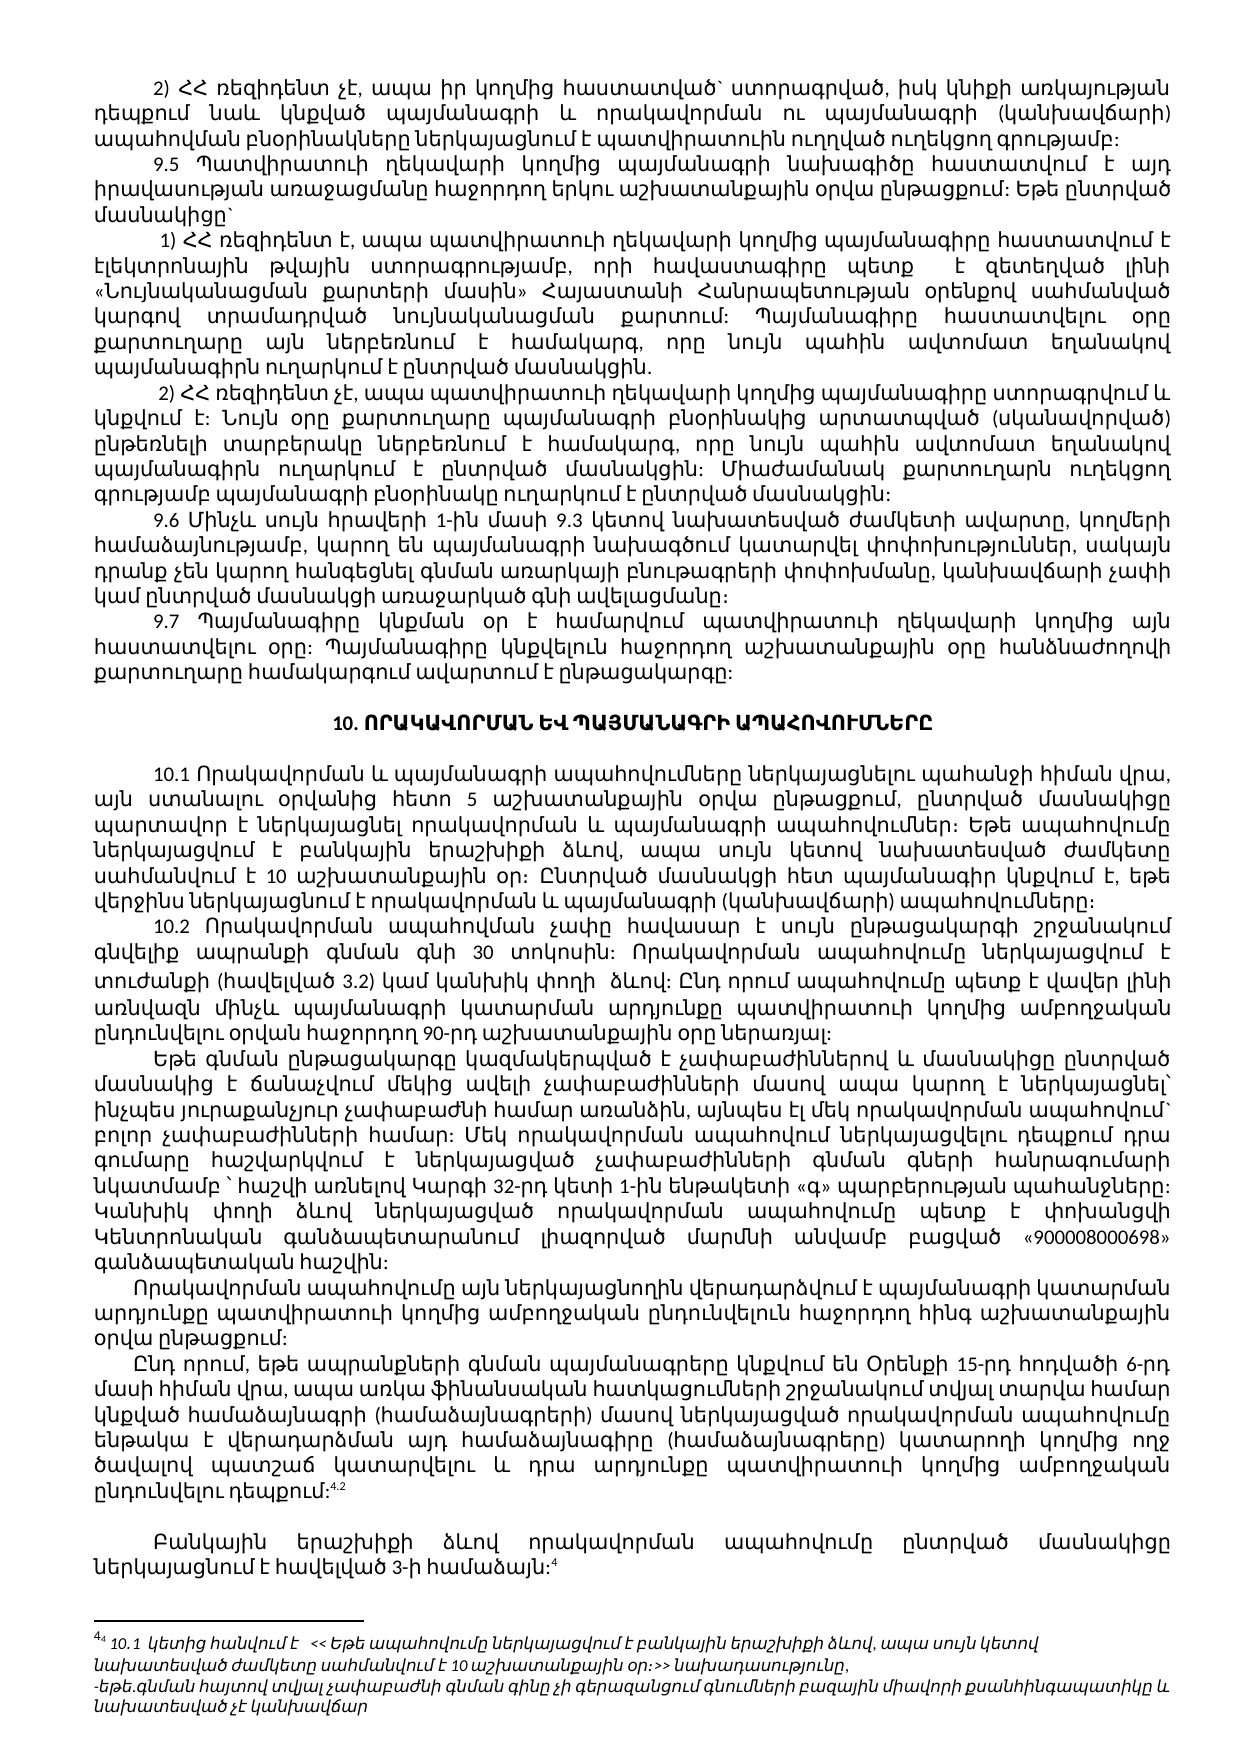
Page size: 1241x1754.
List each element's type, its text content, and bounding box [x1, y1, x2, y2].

text 10.1 Որակավորման և պայմանագրի ապահովումները ներկայացնելու պահանջի հիման վրա, այն ստանալու օրվանից հետո 5 աշխատանքային օրվա ընթացքում, ընտրված մասնակիցը պարտավոր է ներկայացնել որակավորման և պայմանագրի ապահովումներ։ Եթե ապահովումը ներկայացվում է բանկային երաշխիքի ձևով, ապա սույն կետով նախատեսված ժամկետը սահմանվում է 10 աշխատանքային օր։ Ընտրված մասնակցի հետ պայմանագիր կնքվում է, եթե վերջինս ներկայացնում է որակավորման և պայմանագրի (կանխավճարի) ապահովումները։ [94, 761, 1171, 914]
text 9.6 Մինչև սույն հրավերի 1-ին մասի 9.3 կետով նախատեսված ժամկետի ավարտը, կողմերի համաձայնությամբ, կարող են պայմանագրի նախագծում կատարվել փոփոխություններ, սակայն դրանք չեն կարող հանգեցնել գնման առարկայի բնութագրերի փոփոխմանը, կանխավճարի չափի կամ ընտրված մասնակցի առաջարկած գնի ավելացմանը։ [94, 507, 1171, 609]
text 10. ՈՐԱԿԱՎՈՐՄԱՆ ԵՎ ՊԱՅՄԱՆԱԳՐԻ ԱՊԱՀՈՎՈՒՄՆԵՐԸ [94, 710, 1171, 736]
text 10.2 Որակավորման ապահովման չափը հավասար է սույն ընթացակարգի շրջանակում գնվելիք ապրանքի գնման գնի 30 տոկոսին: Որակավորման ապահովումը ներկայացվում է տուժանքի (հավելված 3.2) կամ կանխիկ փողի ձևով: Ընդ որում ապահովումը պետք է վավեր լինի առնվազն մինչև պայմանագրի կատարման արդյունքը պատվիրատուի կողմից ամբողջական ընդունվելու օրվան հաջորդող 90-րդ աշխատանքային օրը ներառյալ: [94, 914, 1171, 1046]
text Որակավորման ապահովումը այն ներկայացնողին վերադարձվում է պայմանագրի կատարման արդյունքը պատվիրատուի կողմից ամբողջական ընդունվելուն հաջորդող հինգ աշխատանքային օրվա ընթացքում: [94, 1275, 1171, 1351]
text Ընդ որում, եթե ապրանքների գնման պայմանագրերը կնքվում են Օրենքի 15-րդ հոդվածի 6-րդ մասի հիման վրա, ապա առկա ֆինանսական հատկացումների շրջանակում տվյալ տարվա համար կնքված համաձայնագրի (համաձայնագրերի) մասով ներկայացված որակավորման ապահովումը ենթակա է վերադարձման այդ համաձայնագիրը (համաձայնագրերը) կատարողի կողմից ողջ ծավալով պատշաճ կատարվելու և դրա արդյունքը պատվիրատուի կողմից ամբողջական ընդունվելու դեպքում:4.2 [94, 1351, 1171, 1503]
text 9.7 Պայմանագիրը կնքման օր է համարվում պատվիրատուի ղեկավարի կողմից այն հաստատվելու օրը: Պայմանագիրը կնքվելուն հաջորդող աշխատանքային օրը հանձնաժողովի քարտուղարը համակարգում ավարտում է ընթացակարգը: [94, 609, 1171, 685]
text 2) ՀՀ ռեզիդենտ չէ, ապա պատվիրատուի ղեկավարի կողմից պայմանագիրը ստորագրվում և կնքվում է: Նույն օրը քարտուղարը պայմանագրի բնօրինակից արտատպված (սկանավորված) ընթեռնելի տարբերակը ներբեռնում է համակարգ, որը նույն պահին ավտոմատ եղանակով պայմանագիրն ուղարկում է ընտրված մասնակցին: Միաժամանակ քարտուղարն ուղեկցող գրությամբ պայմանագրի բնօրինակը ուղարկում է ընտրված մասնակցին: [94, 380, 1171, 507]
text 2) ՀՀ ռեզիդենտ չէ, ապա իր կողմից հաստատված` ստորագրված, իսկ կնիքի առկայության դեպքում նաև կնքված պայմանագրի և որակավորման ու պայմանագրի (կանխավճարի) ապահովման բնօրինակները ներկայացնում է պատվիրատուին ուղղված ուղեկցող գրությամբ: [94, 75, 1171, 151]
text Եթե գնման ընթացակարգը կազմակերպված է չափաբաժիններով և մասնակիցը ընտրված մասնակից է ճանաչվում մեկից ավելի չափաբաժինների մասով ապա կարող է ներկայացնել՝ ինչպես յուրաքանչյուր չափաբաժնի համար առանձին, այնպես էլ մեկ որակավորման ապահովում` բոլոր չափաբաժինների համար: Մեկ որակավորման ապահովում ներկայացվելու դեպքում դրա գումարը հաշվարկվում է ներկայացված չափաբաժինների գնման գների հանրագումարի նկատմամբ ՝ հաշվի առնելով Կարգի 32-րդ կետի 1-ին ենթակետի «գ» պարբերության պահանջները: Կանխիկ փողի ձևով ներկայացված որակավորման ապահովումը պետք է փոխանցվի Կենտրոնական գանձապետարանում լիազորված մարմնի անվամբ բացված «900008000698» գանձապետական հաշվին: [94, 1046, 1171, 1275]
text Բանկային երաշխիքի ձևով որակավորման ապահովումը ընտրված մասնակիցը ներկայացնում է հավելված 3-ի համաձայն: [94, 1529, 1171, 1580]
text 9.5 Պատվիրատուի ղեկավարի կողմից պայմանագրի նախագիծը հաստատվում է այդ իրավասության առաջացմանը հաջորդող երկու աշխատանքային օրվա ընթացքում: Եթե ընտրված մասնակիցը` [94, 151, 1171, 227]
text 1) ՀՀ ռեզիդենտ է, ապա պատվիրատուի ղեկավարի կողմից պայմանագիրը հաստատվում է էլեկտրոնային թվային ստորագրությամբ, որի հավաստագիրը պետք է զետեղված լինի «Նույնականացման քարտերի մասին» Հայաստանի Հանրապետության օրենքով սահմանված կարգով տրամադրված նույնականացման քարտում: Պայմանագիրը հաստատվելու օրը քարտուղարը այն ներբեռնում է համակարգ, որը նույն պահին ավտոմատ եղանակով պայմանագիրն ուղարկում է ընտրված մասնակցին. [94, 227, 1171, 380]
